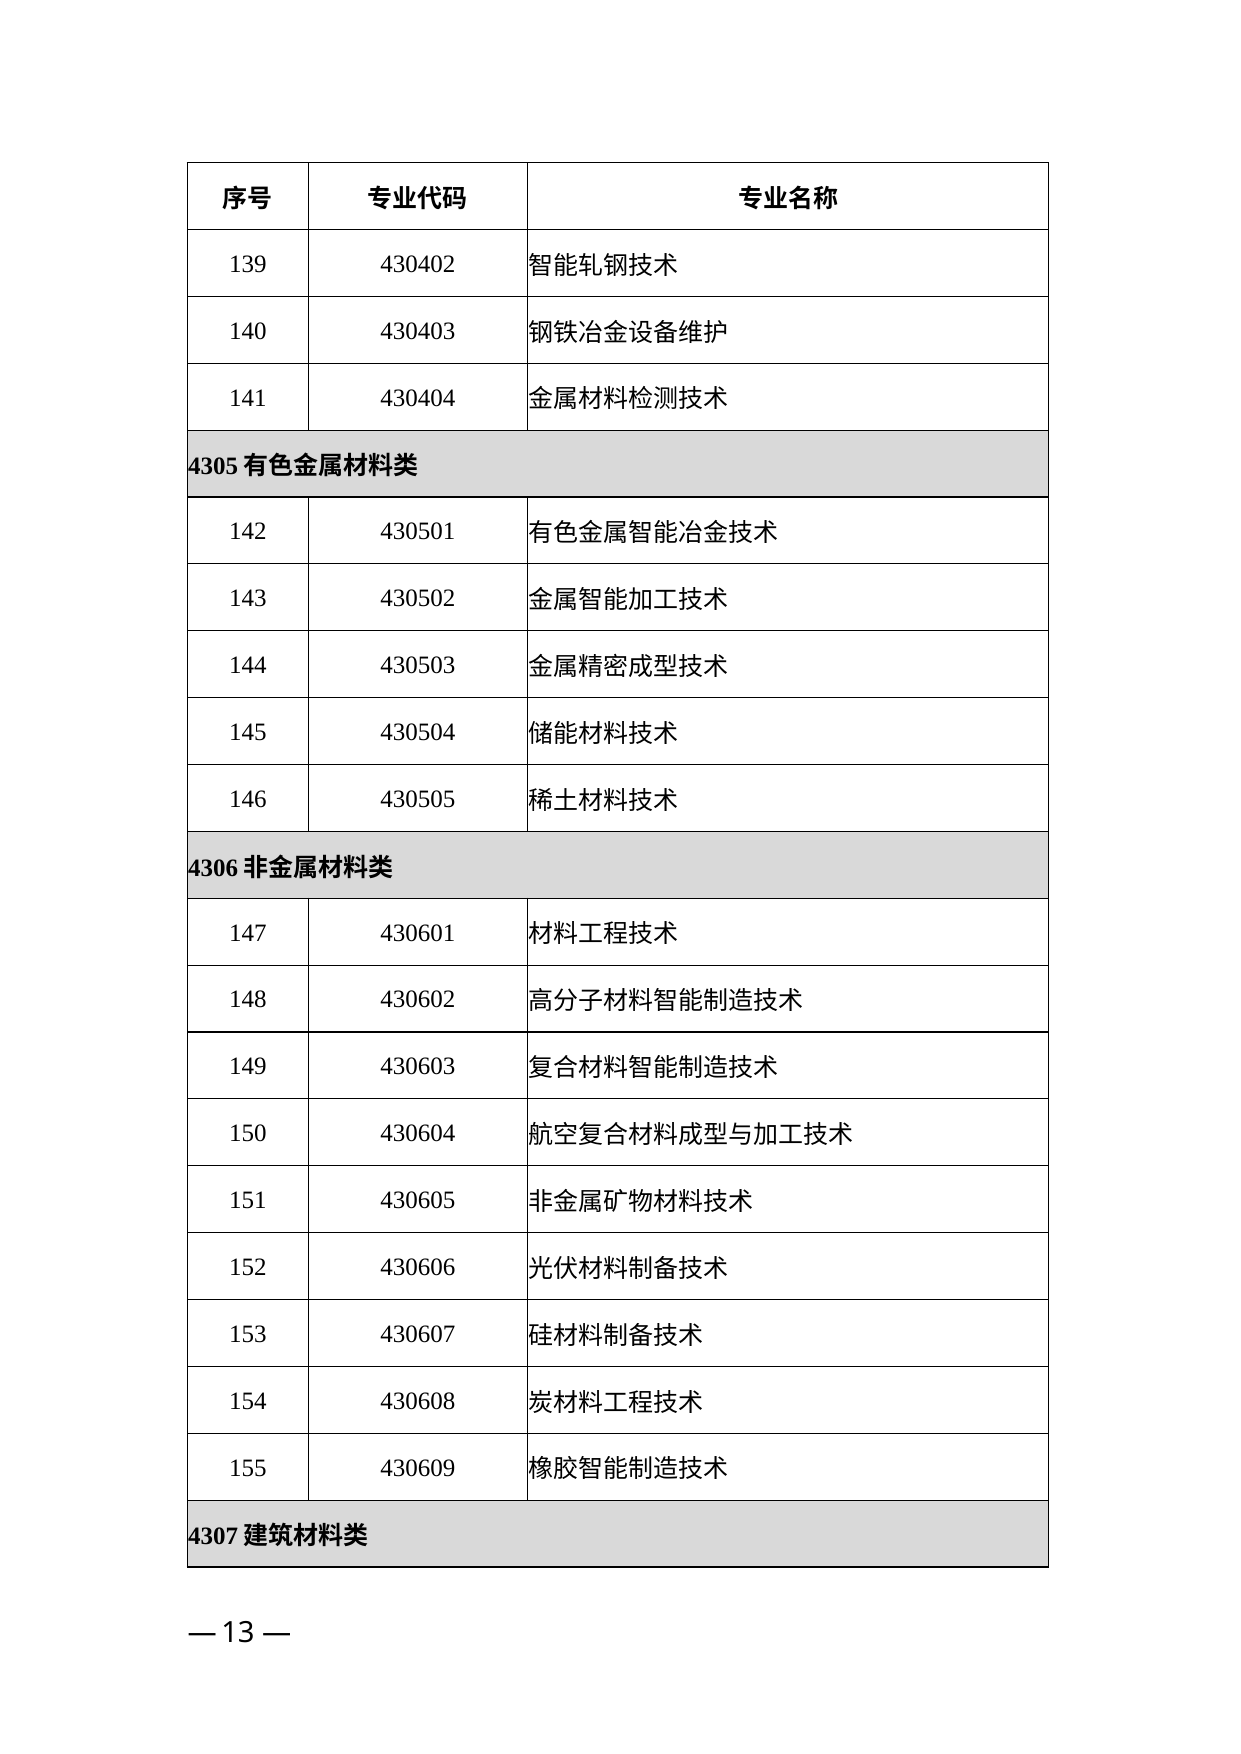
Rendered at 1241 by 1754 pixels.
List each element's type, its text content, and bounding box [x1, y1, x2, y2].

table_cell 148 [188, 966, 308, 1031]
table_cell 144 [188, 631, 308, 697]
table_cell 430607 [309, 1300, 527, 1366]
table_cell 430602 [309, 966, 527, 1031]
table_cell 4307建筑材料类 [188, 1501, 1048, 1566]
table_cell 储能材料技术 [528, 698, 1048, 764]
table_header 序号 [188, 163, 308, 229]
table_cell 金属智能加工技术 [528, 564, 1048, 630]
table_cell 硅材料制备技术 [528, 1300, 1048, 1366]
table_header 专业名称 [528, 163, 1048, 229]
table_cell 430404 [309, 364, 527, 429]
table_cell 143 [188, 564, 308, 630]
table_cell 430608 [309, 1367, 527, 1433]
table_cell 145 [188, 698, 308, 764]
table_cell 炭材料工程技术 [528, 1367, 1048, 1433]
table_cell 147 [188, 899, 308, 964]
table_cell 430403 [309, 297, 527, 363]
table_cell 139 [188, 230, 308, 296]
table_cell 430603 [309, 1033, 527, 1098]
table_cell 149 [188, 1033, 308, 1098]
table_cell 430505 [309, 765, 527, 831]
table_cell 材料工程技术 [528, 899, 1048, 964]
table_cell 稀土材料技术 [528, 765, 1048, 831]
table_cell 430605 [309, 1166, 527, 1232]
table_cell 430601 [309, 899, 527, 964]
table_cell 智能轧钢技术 [528, 230, 1048, 296]
table_cell 430502 [309, 564, 527, 630]
table_cell 钢铁冶金设备维护 [528, 297, 1048, 363]
table_cell 橡胶智能制造技术 [528, 1434, 1048, 1499]
table_cell 153 [188, 1300, 308, 1366]
table_cell 152 [188, 1233, 308, 1299]
table_cell 高分子材料智能制造技术 [528, 966, 1048, 1031]
table_cell 金属精密成型技术 [528, 631, 1048, 697]
table_cell 430402 [309, 230, 527, 296]
table_cell 430604 [309, 1099, 527, 1165]
table_cell 430503 [309, 631, 527, 697]
table_cell 142 [188, 498, 308, 563]
table_cell 430504 [309, 698, 527, 764]
table_cell 146 [188, 765, 308, 831]
table_cell 金属材料检测技术 [528, 364, 1048, 429]
table_cell 154 [188, 1367, 308, 1433]
table_header 专业代码 [309, 163, 527, 229]
table_cell 4306非金属材料类 [188, 832, 1048, 898]
table_cell 光伏材料制备技术 [528, 1233, 1048, 1299]
table_cell 4305有色金属材料类 [188, 431, 1048, 496]
table_cell 430501 [309, 498, 527, 563]
table_cell 151 [188, 1166, 308, 1232]
table_cell 430609 [309, 1434, 527, 1499]
table_cell 复合材料智能制造技术 [528, 1033, 1048, 1098]
table_cell 有色金属智能冶金技术 [528, 498, 1048, 563]
table_cell 140 [188, 297, 308, 363]
table_cell 非金属矿物材料技术 [528, 1166, 1048, 1232]
table_cell 155 [188, 1434, 308, 1499]
table_cell 141 [188, 364, 308, 429]
table_cell 航空复合材料成型与加工技术 [528, 1099, 1048, 1165]
table_cell 430606 [309, 1233, 527, 1299]
table_cell 150 [188, 1099, 308, 1165]
